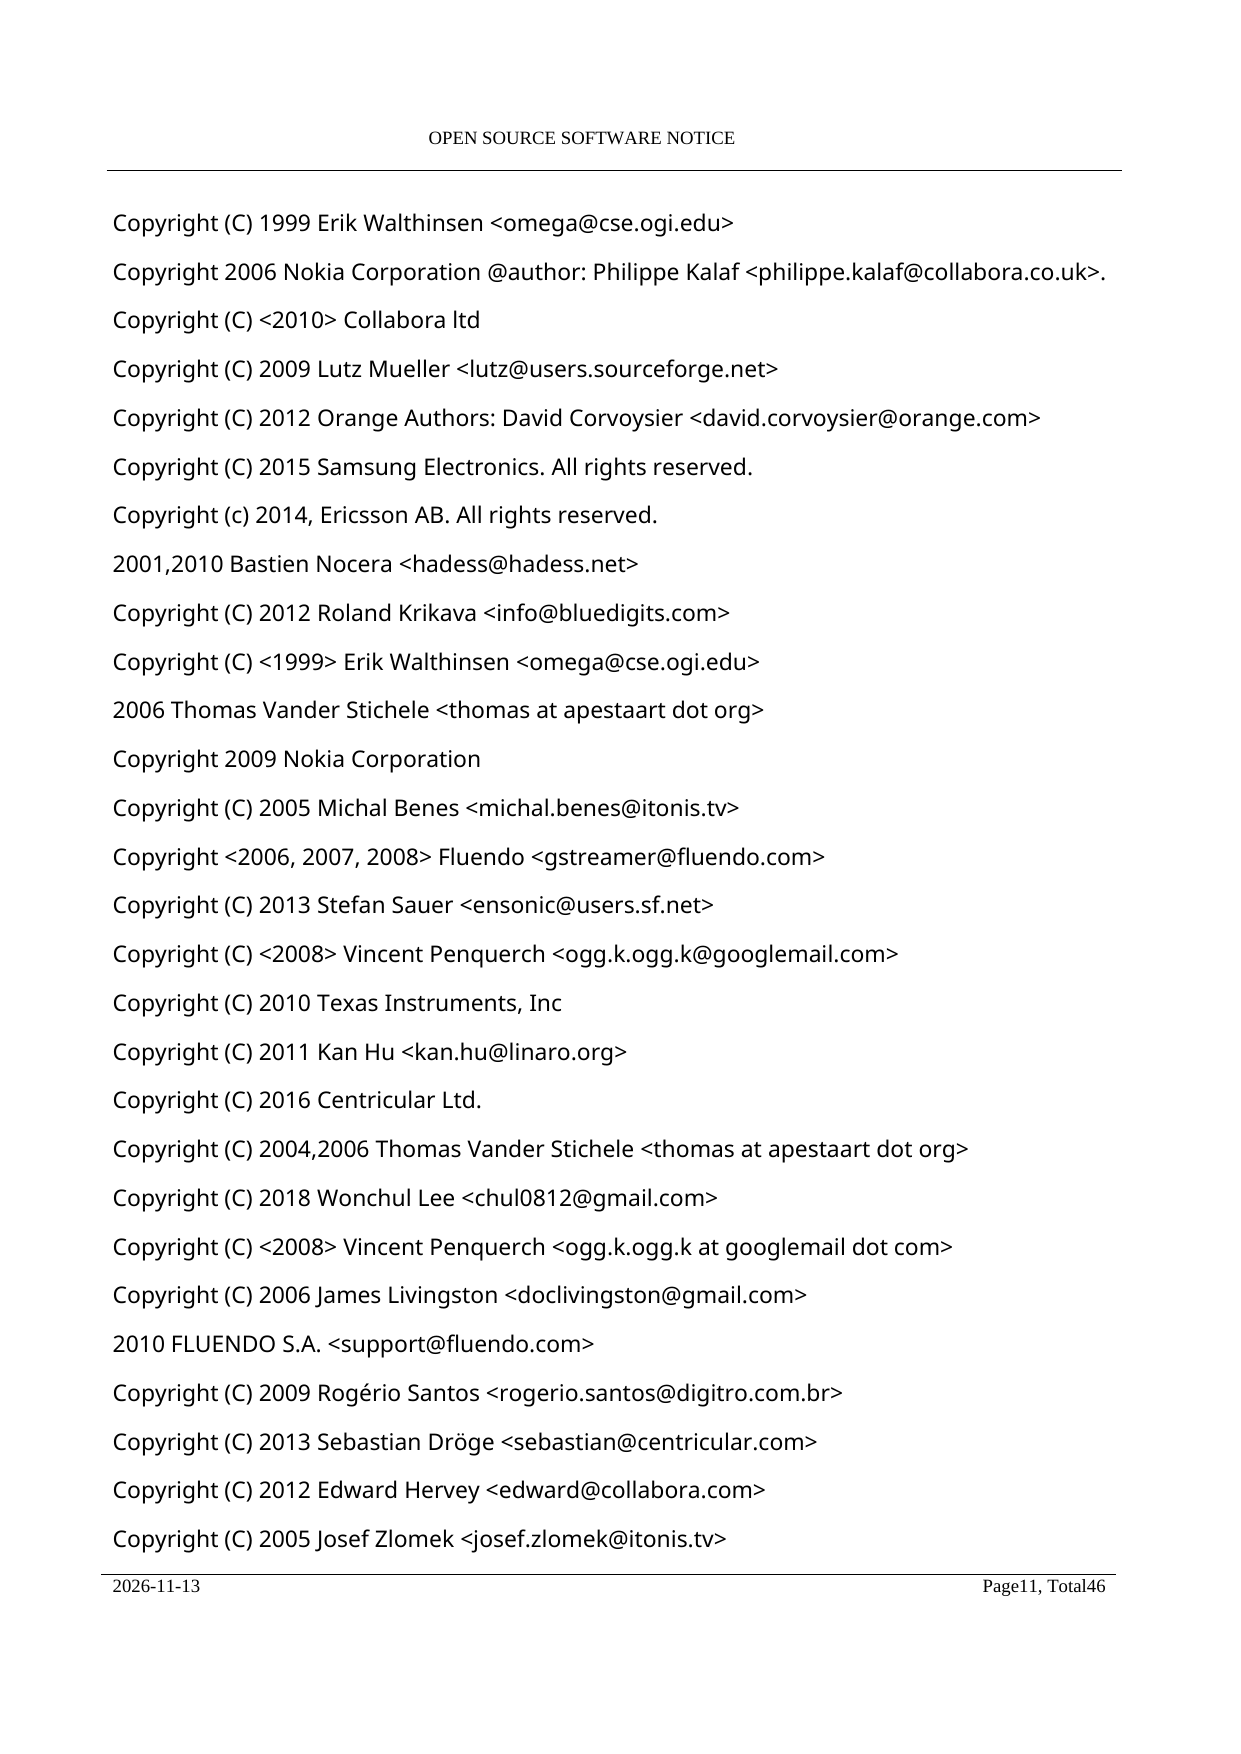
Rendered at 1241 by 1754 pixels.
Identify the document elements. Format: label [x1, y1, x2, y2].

text [112, 206, 1128, 1555]
